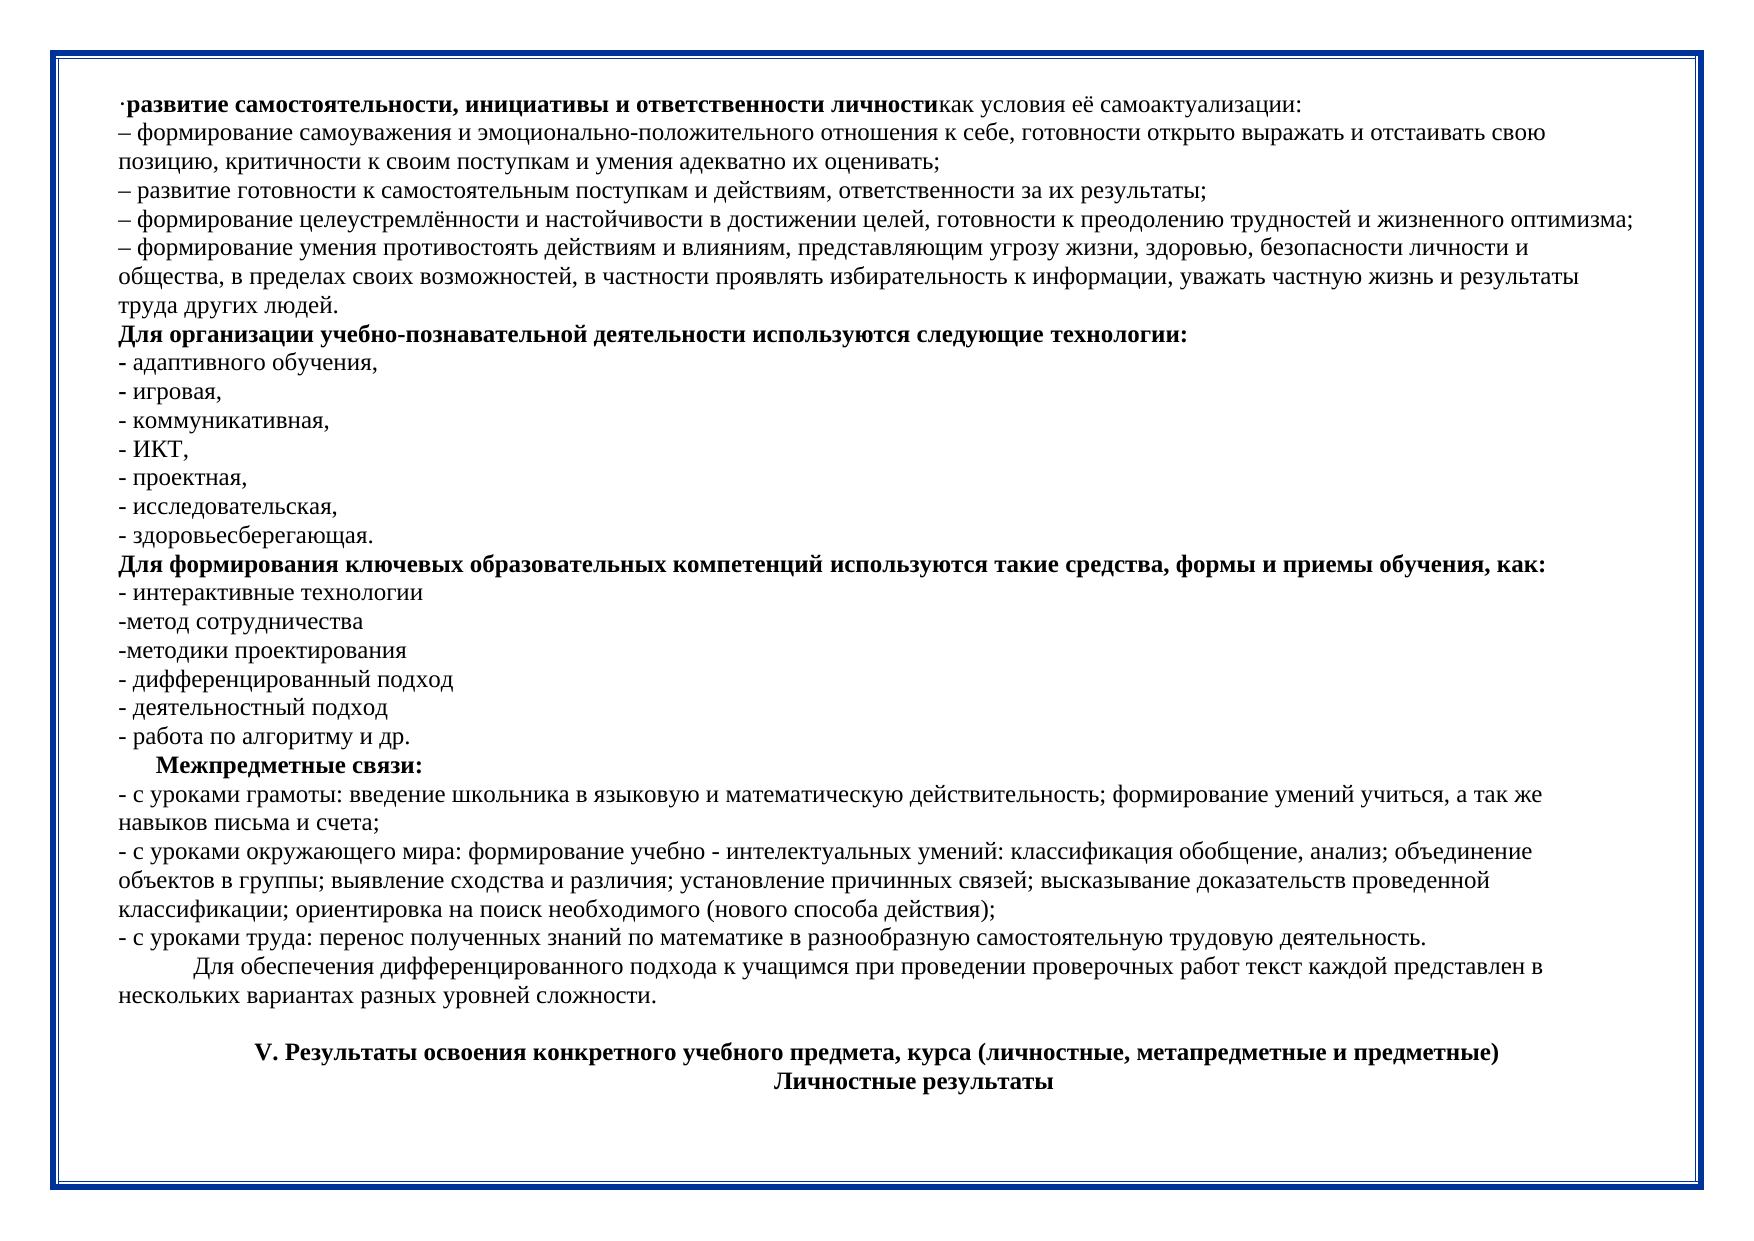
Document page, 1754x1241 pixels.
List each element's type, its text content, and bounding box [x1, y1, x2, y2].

text - коммуникативная, [118, 405, 1636, 434]
text -метод сотрудничества [118, 606, 1636, 635]
text - ИКТ, [118, 434, 1636, 462]
text V. Результаты освоения конкретного учебного предмета, курса (личностные, метапредметные и предметные) [118, 1037, 1636, 1066]
text ·развитие самостоятельности, инициативы и ответственности личностикак условия её самоактуализации: [118, 89, 1636, 117]
text - адаптивного обучения, [118, 347, 1636, 376]
text – формирование самоуважения и эмоционально-положительного отношения к себе, готовности открыто выражать и отстаивать свою позицию, критичности к своим поступкам и умения адекватно их оценивать; [118, 117, 1636, 175]
text - игровая, [118, 376, 1636, 405]
text Для организации учебно-познавательной деятельности используются следующие технологии: [118, 319, 1636, 347]
text - с уроками грамоты: введение школьника в языковую и математическую действительность; формирование умений учиться, а так же навыков письма и счета; [118, 779, 1636, 836]
text – формирование умения противостоять действиям и влияниям, представляющим угрозу жизни, здоровью, безопасности личности и общества, в пределах своих возможностей, в частности проявлять избирательность к информации, уважать частную жизнь и результаты труда других людей. [118, 232, 1636, 319]
text - интерактивные технологии [118, 577, 1636, 606]
text Межпредметные связи: [118, 750, 1636, 779]
text - с уроками окружающего мира: формирование учебно - интелектуальных умений: классификация обобщение, анализ; объединение объектов в группы; выявление сходства и различия; установление причинных связей; высказывание доказательств проведенной классификации; ориентировка на поиск необходимого (нового способа действия); [118, 836, 1636, 922]
text - деятельностный подход [118, 692, 1636, 721]
text - здоровьесберегающая. [118, 520, 1636, 549]
text Для формирования ключевых образовательных компетенций используются такие средства, формы и приемы обучения, как: [118, 549, 1636, 577]
text -методики проектирования [118, 635, 1636, 664]
text Личностные результаты [118, 1066, 1636, 1095]
text - проектная, [118, 462, 1636, 491]
text - дифференцированный подход [118, 664, 1636, 692]
text – развитие готовности к самостоятельным поступкам и действиям, ответственности за их результаты; [118, 175, 1636, 204]
text – формирование целеустремлённости и настойчивости в достижении целей, готовности к преодолению трудностей и жизненного оптимизма; [118, 204, 1636, 232]
text Для обеспечения дифференцированного подхода к учащимся при проведении проверочных работ текст каждой представлен в нескольких вариантах разных уровней сложности. [118, 951, 1636, 1009]
text - работа по алгоритму и др. [118, 721, 1636, 750]
text - с уроками труда: перенос полученных знаний по математике в разнообразную самостоятельную трудовую деятельность. [118, 922, 1636, 951]
text - исследовательская, [118, 491, 1636, 520]
